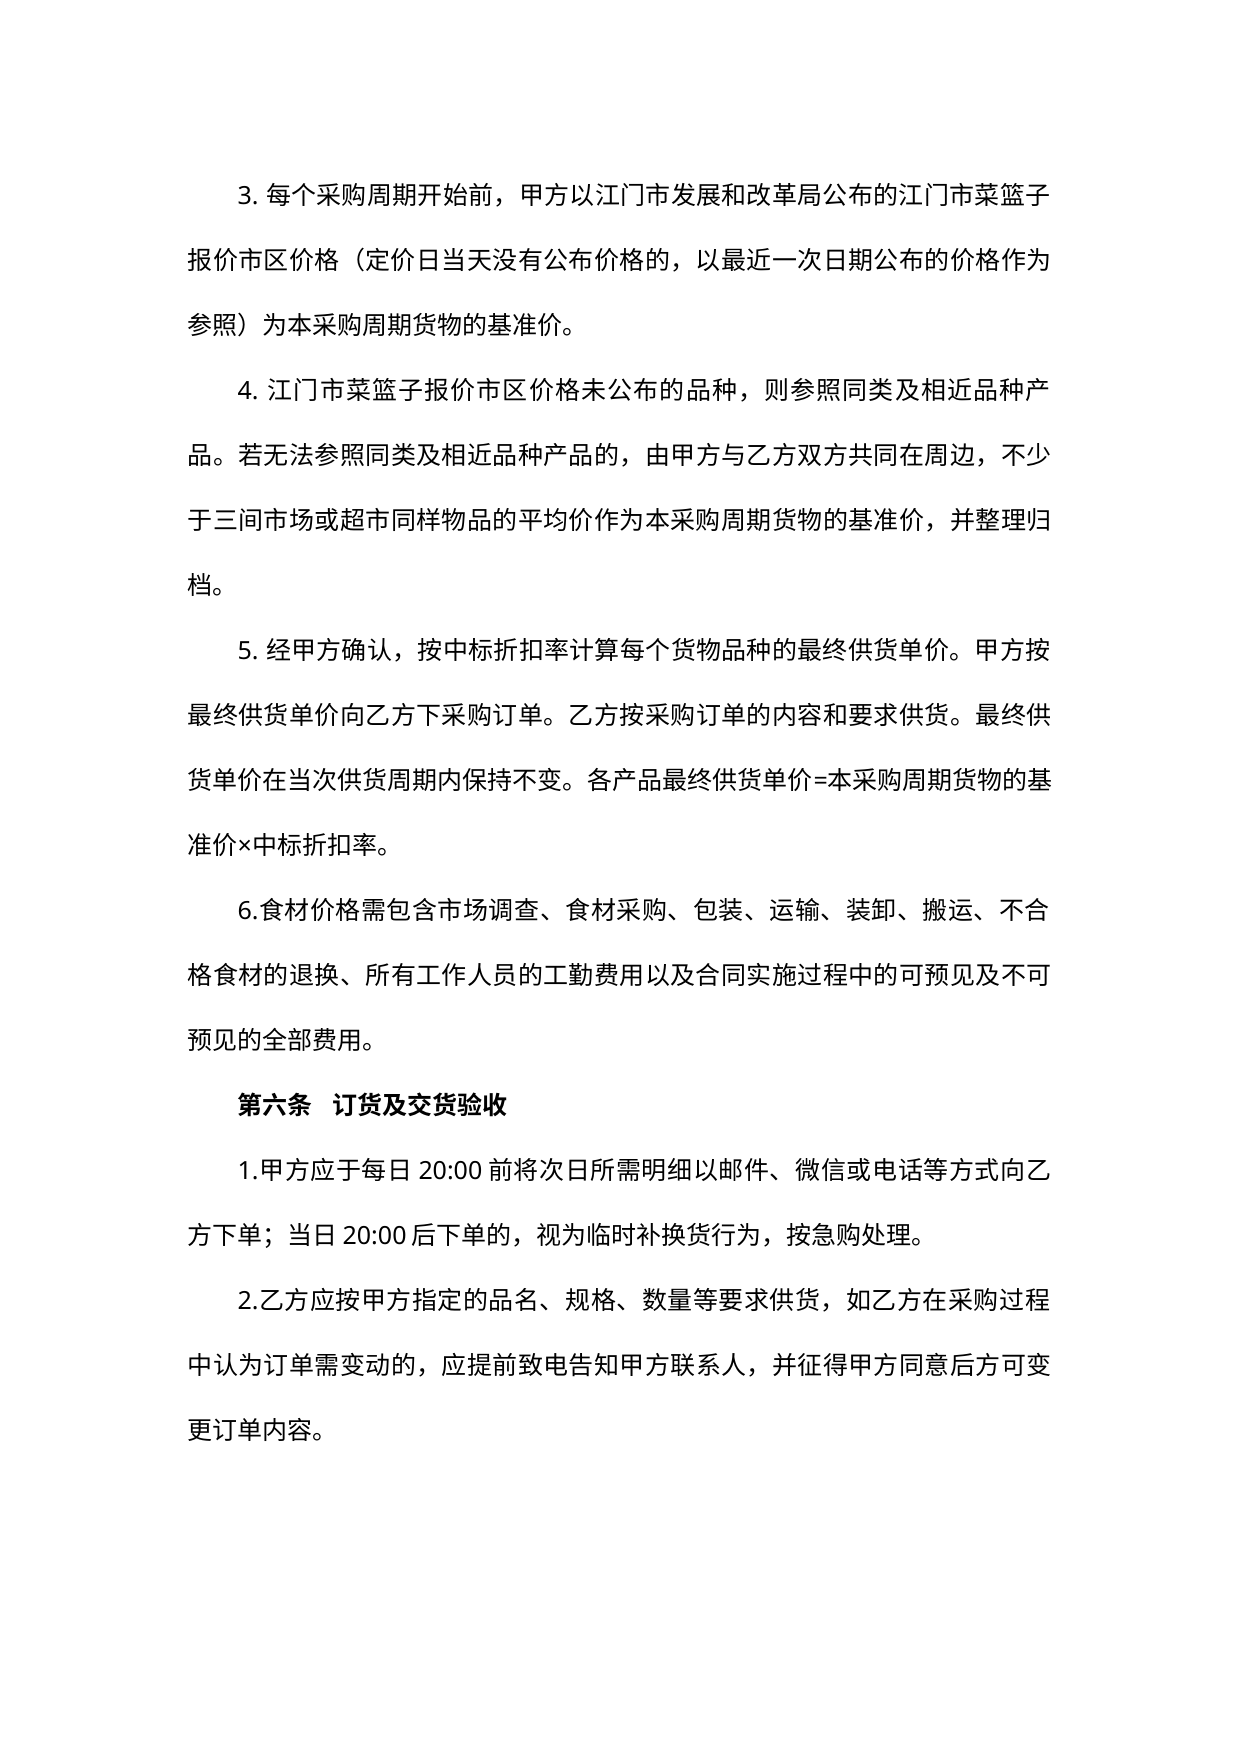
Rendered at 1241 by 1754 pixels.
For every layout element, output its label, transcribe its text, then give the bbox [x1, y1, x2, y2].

text 1.甲方应于每日20:00前将次日所需明细以邮件、微信或电话等方式向乙方下单；当日20:00后下单的，视为临时补换货行为，按急购处理。 [187, 1137, 1053, 1267]
text 3. 每个采购周期开始前，甲方以江门市发展和改革局公布的江门市菜篮子报价市区价格（定价日当天没有公布价格的，以最近一次日期公布的价格作为参照）为本采购周期货物的基准价。 [187, 162, 1053, 357]
text 第六条 订货及交货验收 [187, 1072, 1053, 1137]
text 2.乙方应按甲方指定的品名、规格、数量等要求供货，如乙方在采购过程中认为订单需变动的，应提前致电告知甲方联系人，并征得甲方同意后方可变更订单内容。 [187, 1267, 1053, 1462]
text 4. 江门市菜篮子报价市区价格未公布的品种，则参照同类及相近品种产品。若无法参照同类及相近品种产品的，由甲方与乙方双方共同在周边，不少于三间市场或超市同样物品的平均价作为本采购周期货物的基准价，并整理归档。 [187, 357, 1053, 617]
text 5. 经甲方确认，按中标折扣率计算每个货物品种的最终供货单价。甲方按最终供货单价向乙方下采购订单。乙方按采购订单的内容和要求供货。最终供货单价在当次供货周期内保持不变。各产品最终供货单价=本采购周期货物的基准价×中标折扣率。 [187, 617, 1053, 877]
text 6.食材价格需包含市场调查、食材采购、包装、运输、装卸、搬运、不合格食材的退换、所有工作人员的工勤费用以及合同实施过程中的可预见及不可预见的全部费用。 [187, 877, 1053, 1072]
